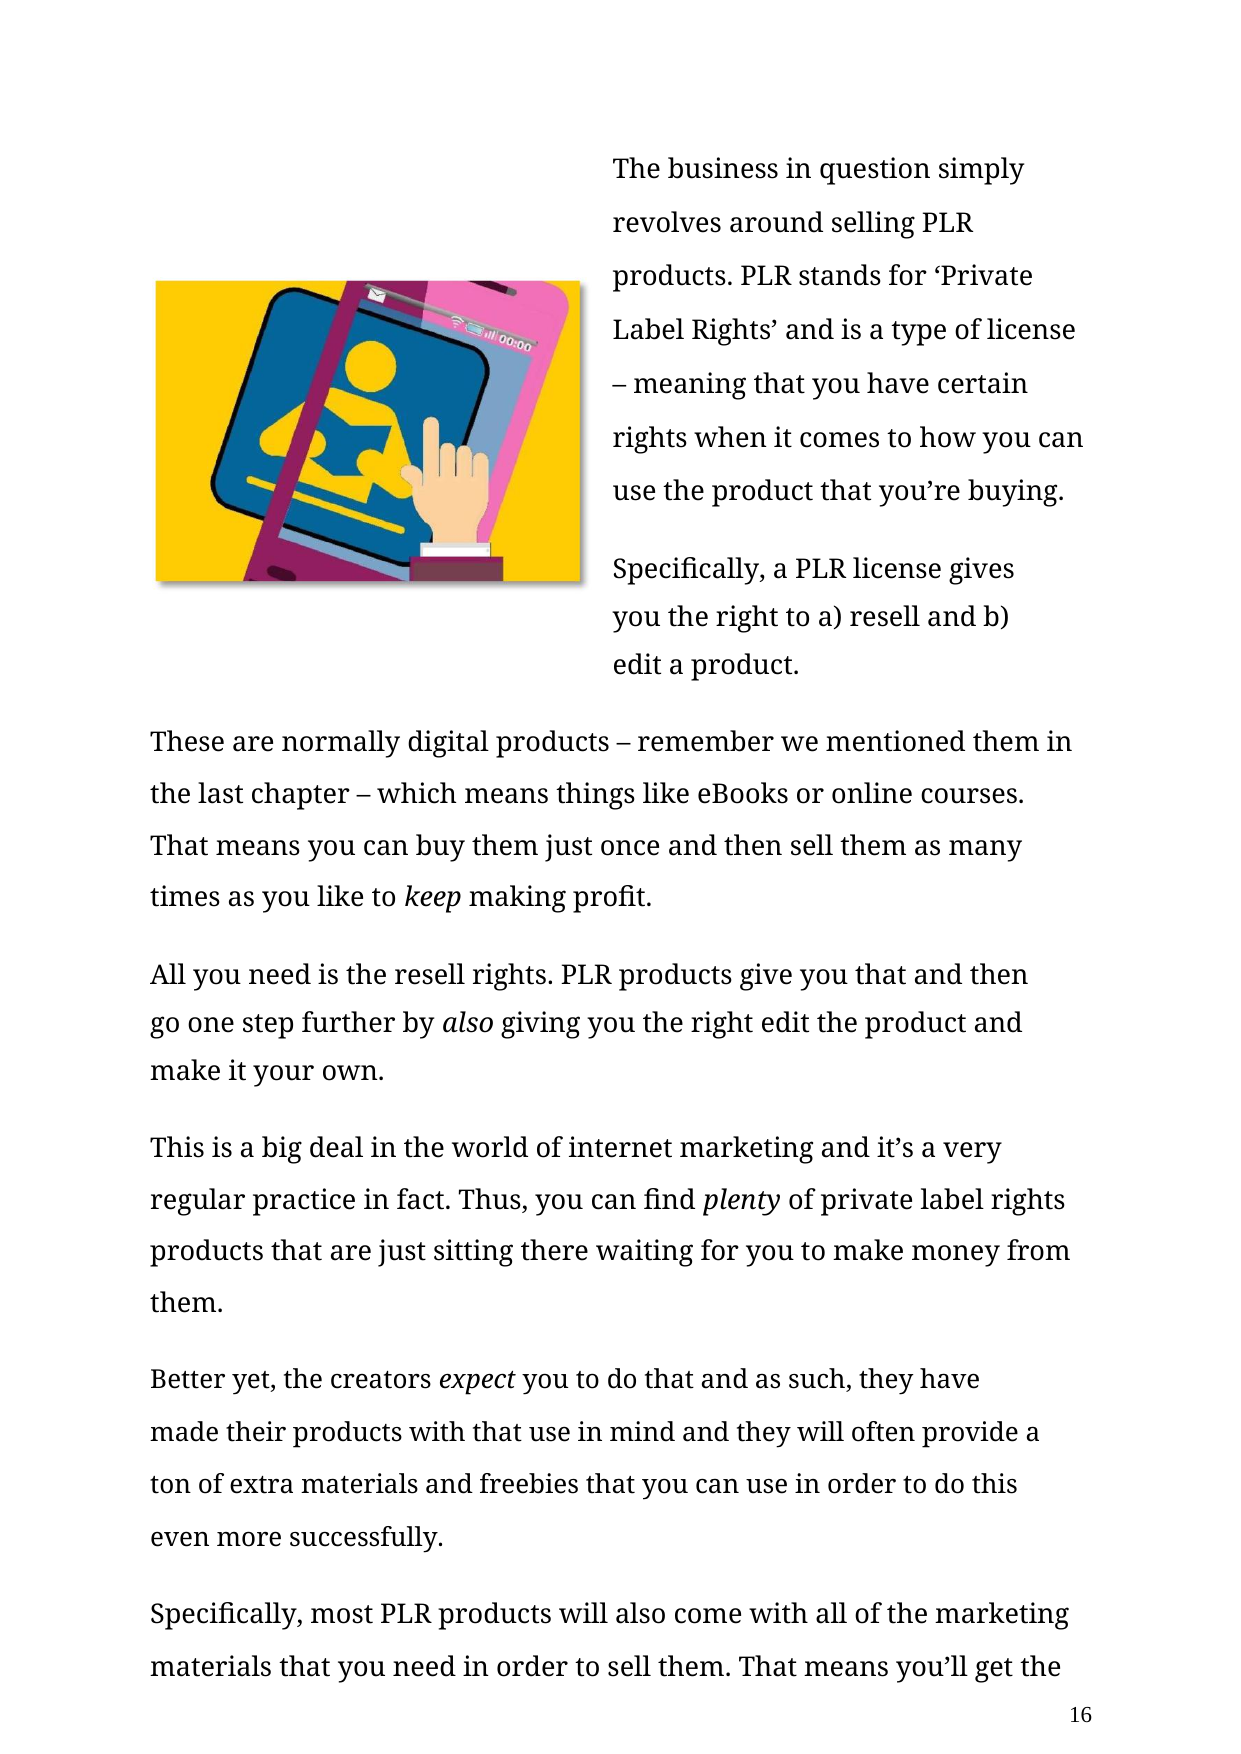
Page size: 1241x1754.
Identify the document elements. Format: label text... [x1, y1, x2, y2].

text All you need is the resell rights. PLR products give you that and then go one step further by also giving you the right edit the product and make it your own. [150, 955, 1031, 1088]
text Specifically, a PLR license gives you the right to a) resell and b) edit a product. [612, 550, 1039, 682]
text This is a big deal in the world of internet marketing and it’s a very regular practice in fact. Thus, you can find plenty of private label rights products that are just sitting there waiting for you to make money from them. [150, 1128, 1075, 1320]
text These are normally digital products – remember we mentioned them in the last chapter – which means things like eBooks or online courses. That means you can buy them just once and then sell them as many times as you like to keep making profit. [150, 723, 1083, 914]
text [150, 1595, 1087, 1684]
text Better yet, the creators expect you to do that and as such, they have made their products with that use in mind and they will often provide a ton of extra materials and freebies that you can use in order to do this even more successfully. [150, 1361, 1052, 1554]
text The business in question simply revolves around selling PLR products. PLR stands for ‘Private Label Rights’ and is a type of license – meaning that you have certain rights when it comes to how you can use the product that you’re buying. [612, 149, 1085, 509]
picture [152, 277, 593, 594]
